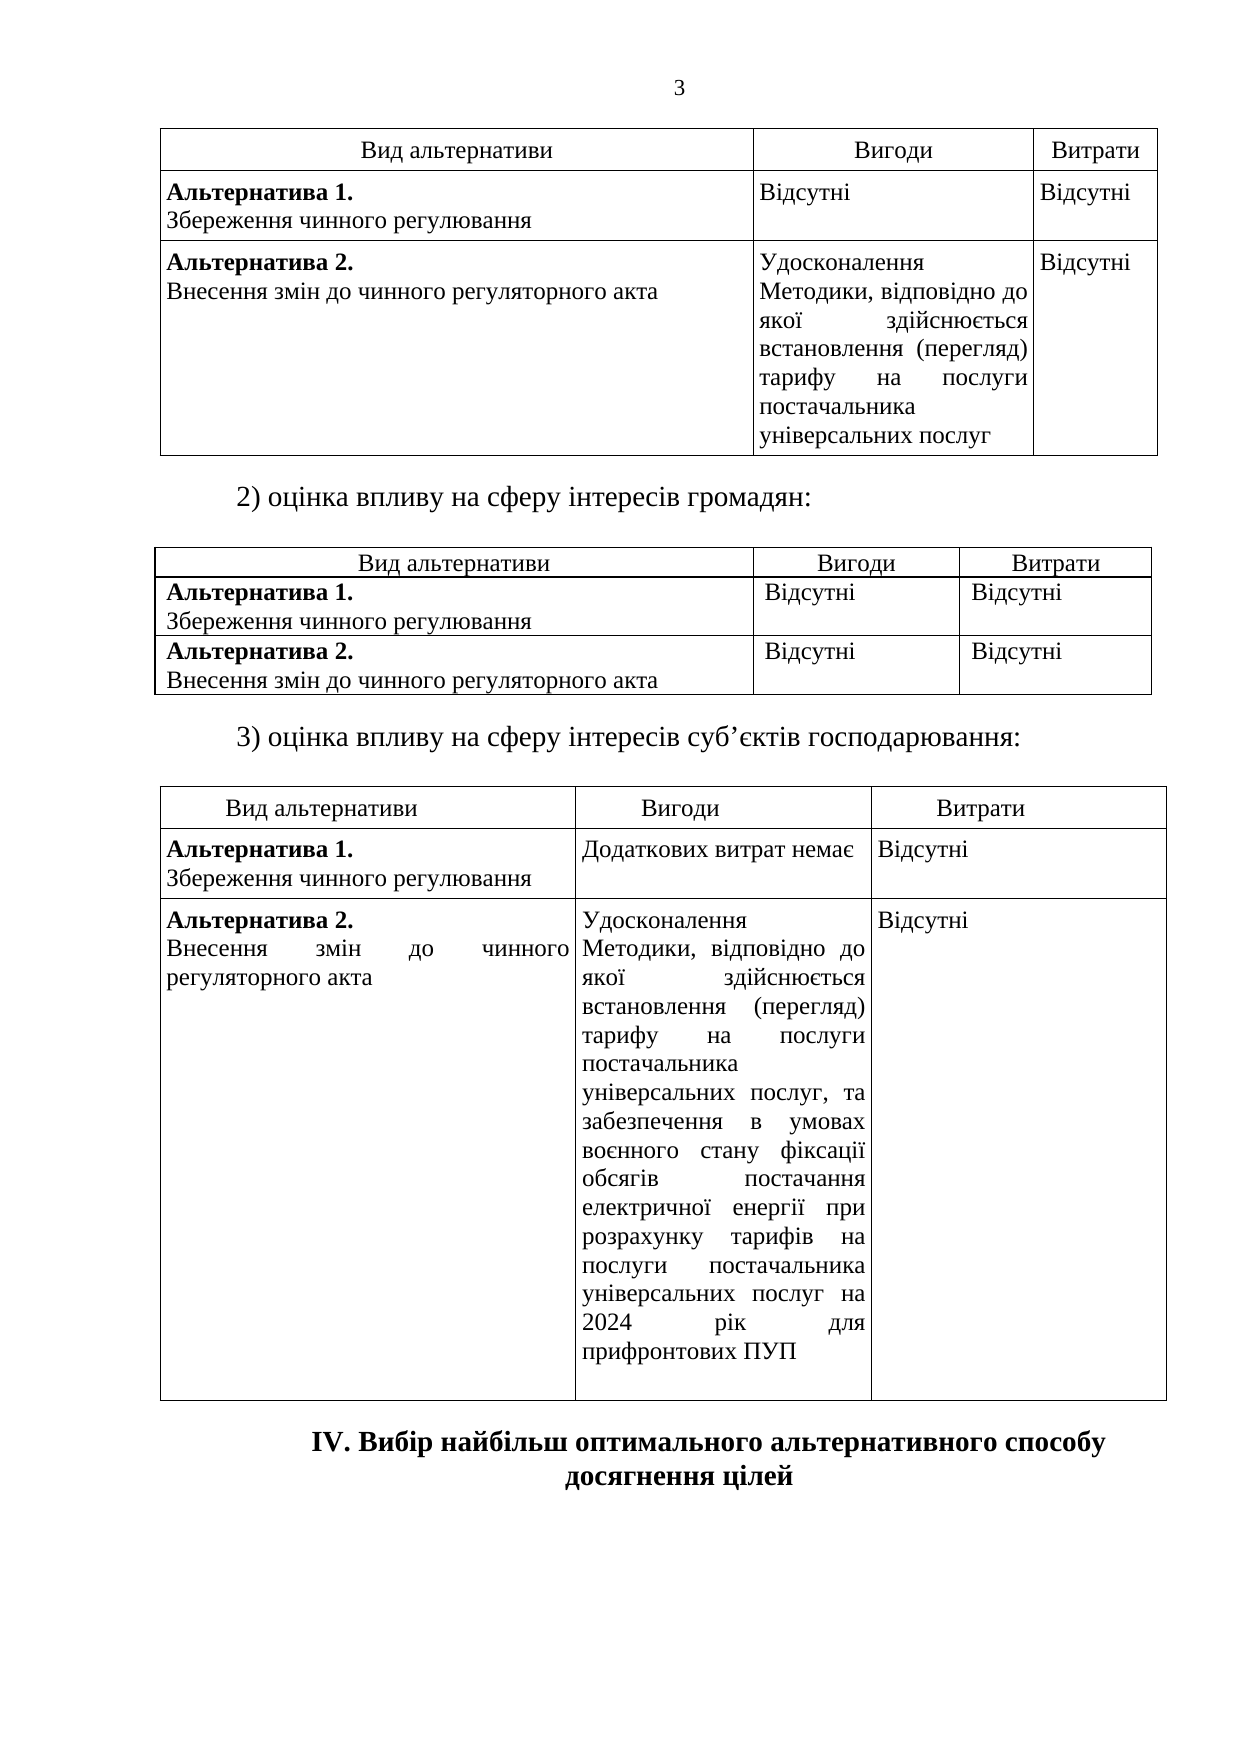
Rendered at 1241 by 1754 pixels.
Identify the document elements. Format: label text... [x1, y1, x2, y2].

text 3) оцінка впливу на сферу інтересів суб’єктів господарювання: [177, 719, 1181, 752]
table_header Вид альтернативи [156, 548, 753, 576]
table_cell Альтернатива 1. Збереження чинного регулювання [161, 171, 753, 240]
table_cell Альтернатива 2. Внесення змін до чинного регуляторного акта [156, 636, 753, 693]
table_cell Альтернатива 1. Збереження чинного регулювання [161, 829, 575, 898]
table_header Вид альтернативи [161, 129, 753, 170]
table_cell Альтернатива 2. Внесення змін до чинного регуляторного акта [161, 241, 753, 454]
table_cell Додаткових витрат немає [576, 829, 871, 898]
table_header Вид альтернативи [161, 787, 575, 827]
table_cell Відсутні [872, 899, 1166, 1399]
table_header Вигоди [754, 548, 959, 576]
table_cell Альтернатива 2. Внесення змін до чинного регуляторного акта [161, 899, 575, 1399]
table_cell Відсутні [754, 578, 959, 635]
text 2) оцінка впливу на сферу інтересів громадян: [177, 479, 1181, 513]
table_header Вигоди [754, 129, 1033, 170]
table_cell Відсутні [960, 578, 1151, 635]
table_cell Відсутні [872, 829, 1166, 898]
table_cell Відсутні [960, 636, 1151, 693]
table_cell Відсутні [754, 636, 959, 693]
table_cell Удосконалення Методики, відповідно до якої здійснюється встановлення (перегляд) тарифу на послуги постачальника універсальних послуг, та забезпечення в умовах воєнного стану фіксації обсягів постачання електричної енергії при розрахунку тарифів на послуги постачальника універсальних послуг на 2024 рік для прифронтових ПУП [576, 899, 871, 1399]
table_cell Відсутні [1034, 171, 1157, 240]
table_cell Відсутні [1034, 241, 1157, 454]
table_header Витрати [872, 787, 1166, 827]
table_header Вигоди [576, 787, 871, 827]
table_cell Відсутні [754, 171, 1033, 240]
text IV. Вибір найбільш оптимального альтернативного способу досягнення цілей [177, 1424, 1181, 1492]
table_cell Альтернатива 1. Збереження чинного регулювання [156, 578, 753, 635]
table_header Витрати [960, 548, 1151, 576]
table_header Витрати [1034, 129, 1157, 170]
table_cell Удосконалення Методики, відповідно до якої здійснюється встановлення (перегляд) тарифу на послуги постачальника універсальних послуг [754, 241, 1033, 454]
